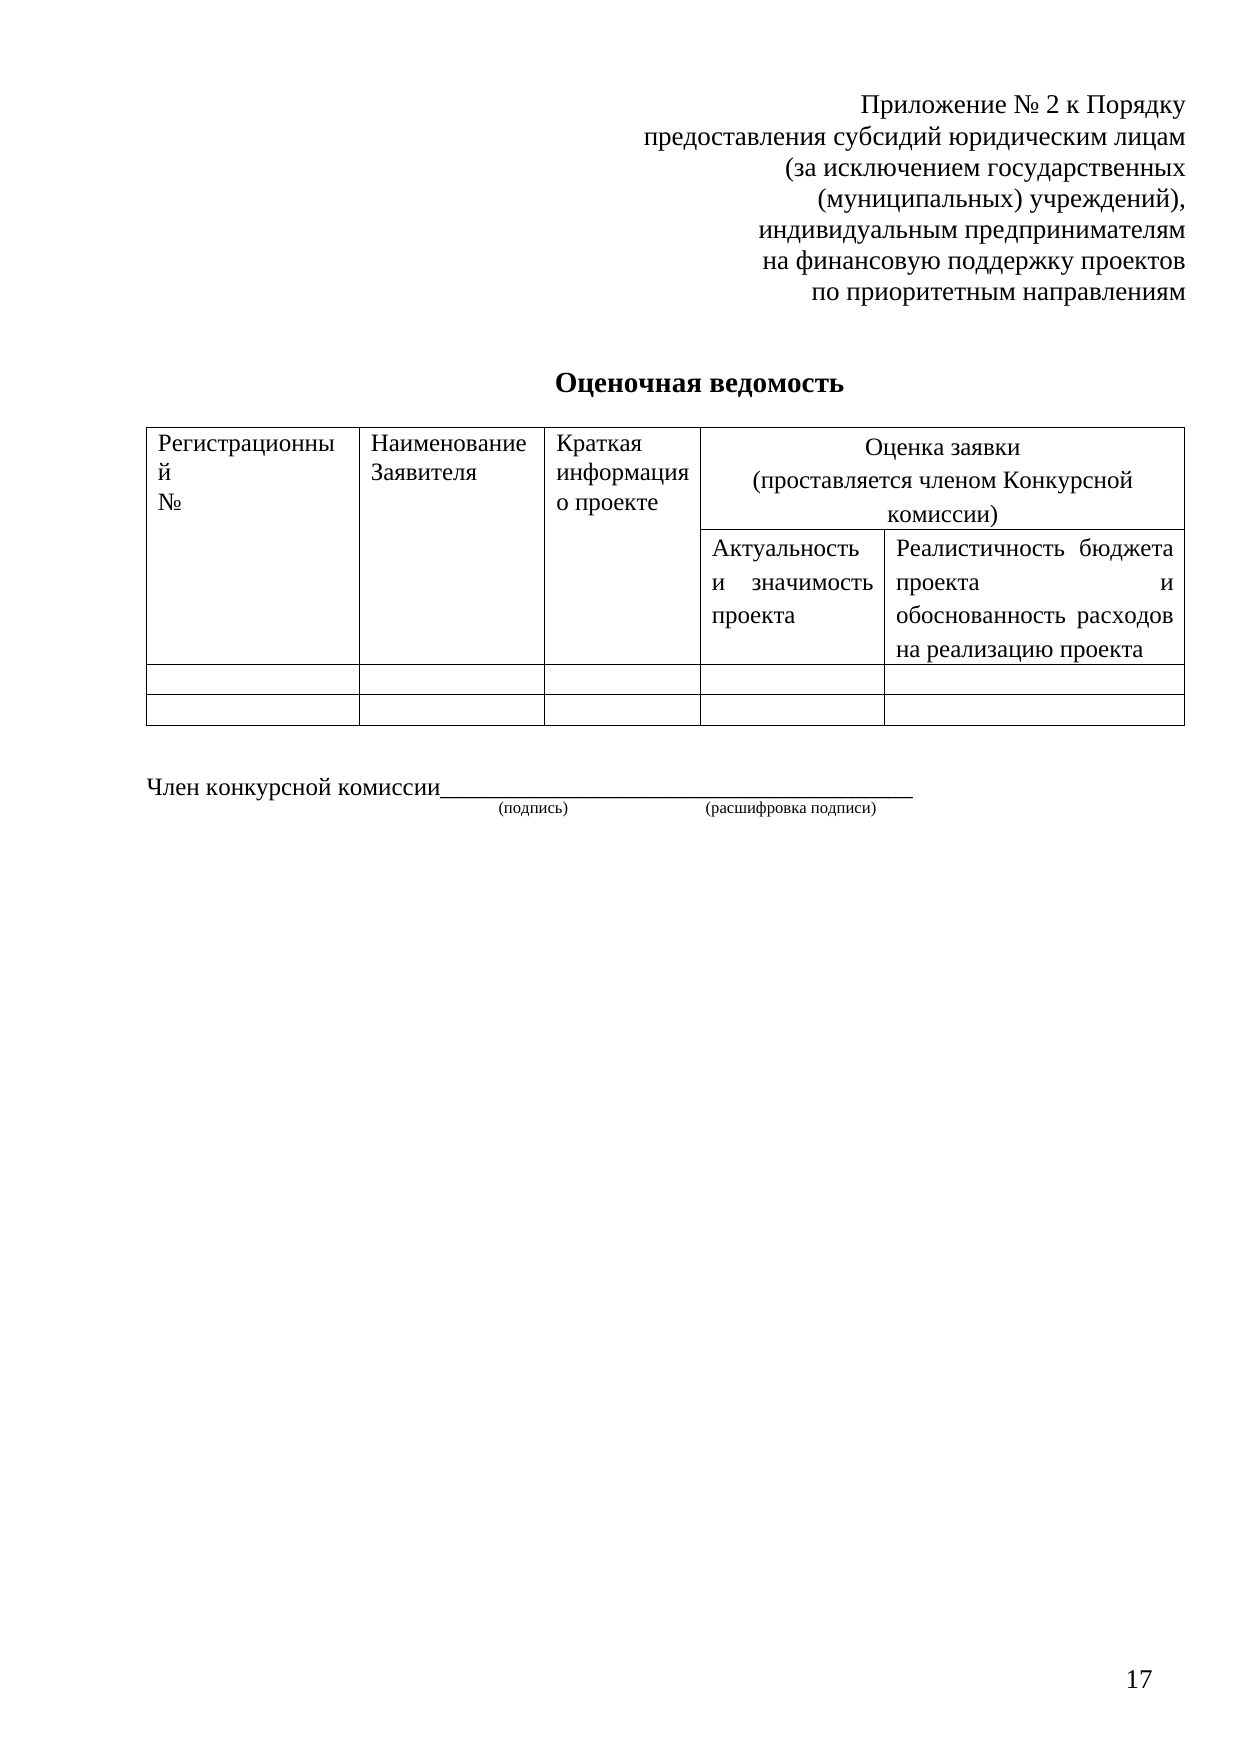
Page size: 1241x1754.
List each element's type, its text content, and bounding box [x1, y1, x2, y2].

table_header Оценка заявки (проставляется членом Конкурсной комиссии) [701, 428, 1184, 529]
text по приоритетным направлениям [193, 276, 1186, 307]
table_cell [885, 695, 1184, 724]
table_cell [147, 665, 359, 694]
text (муниципальных) учреждений), [193, 182, 1186, 213]
table_header Краткая информация о проекте [545, 428, 700, 664]
text на финансовую поддержку проектов [193, 244, 1186, 276]
table_cell [545, 665, 700, 694]
table_cell [545, 695, 700, 724]
table_cell [885, 665, 1184, 694]
text Оценочная ведомость [213, 369, 1186, 398]
text предоставления субсидий юридическим лицам [193, 120, 1186, 151]
text Приложение № 2 к Порядку [146, 89, 1186, 120]
text Член конкурсной комиссии [146, 776, 1186, 801]
table_cell [701, 665, 884, 694]
table_header Регистрационный № [147, 428, 359, 664]
table_cell Актуальность и значимость проекта [701, 530, 884, 664]
table_cell [701, 695, 884, 724]
text (за исключением государственных [193, 151, 1186, 182]
table_cell [147, 695, 359, 724]
text индивидуальным предпринимателям [193, 213, 1186, 244]
text (подпись) (расшифровка подписи) [761, 801, 1186, 817]
text (подпись) (расшифровка подписи) [146, 801, 760, 817]
table_cell [360, 695, 544, 724]
table_cell [360, 665, 544, 694]
table_header Наименование Заявителя [360, 428, 544, 664]
table_cell Реалистичность бюджета проекта и обоснованность расходов на реализацию проекта [885, 530, 1184, 664]
